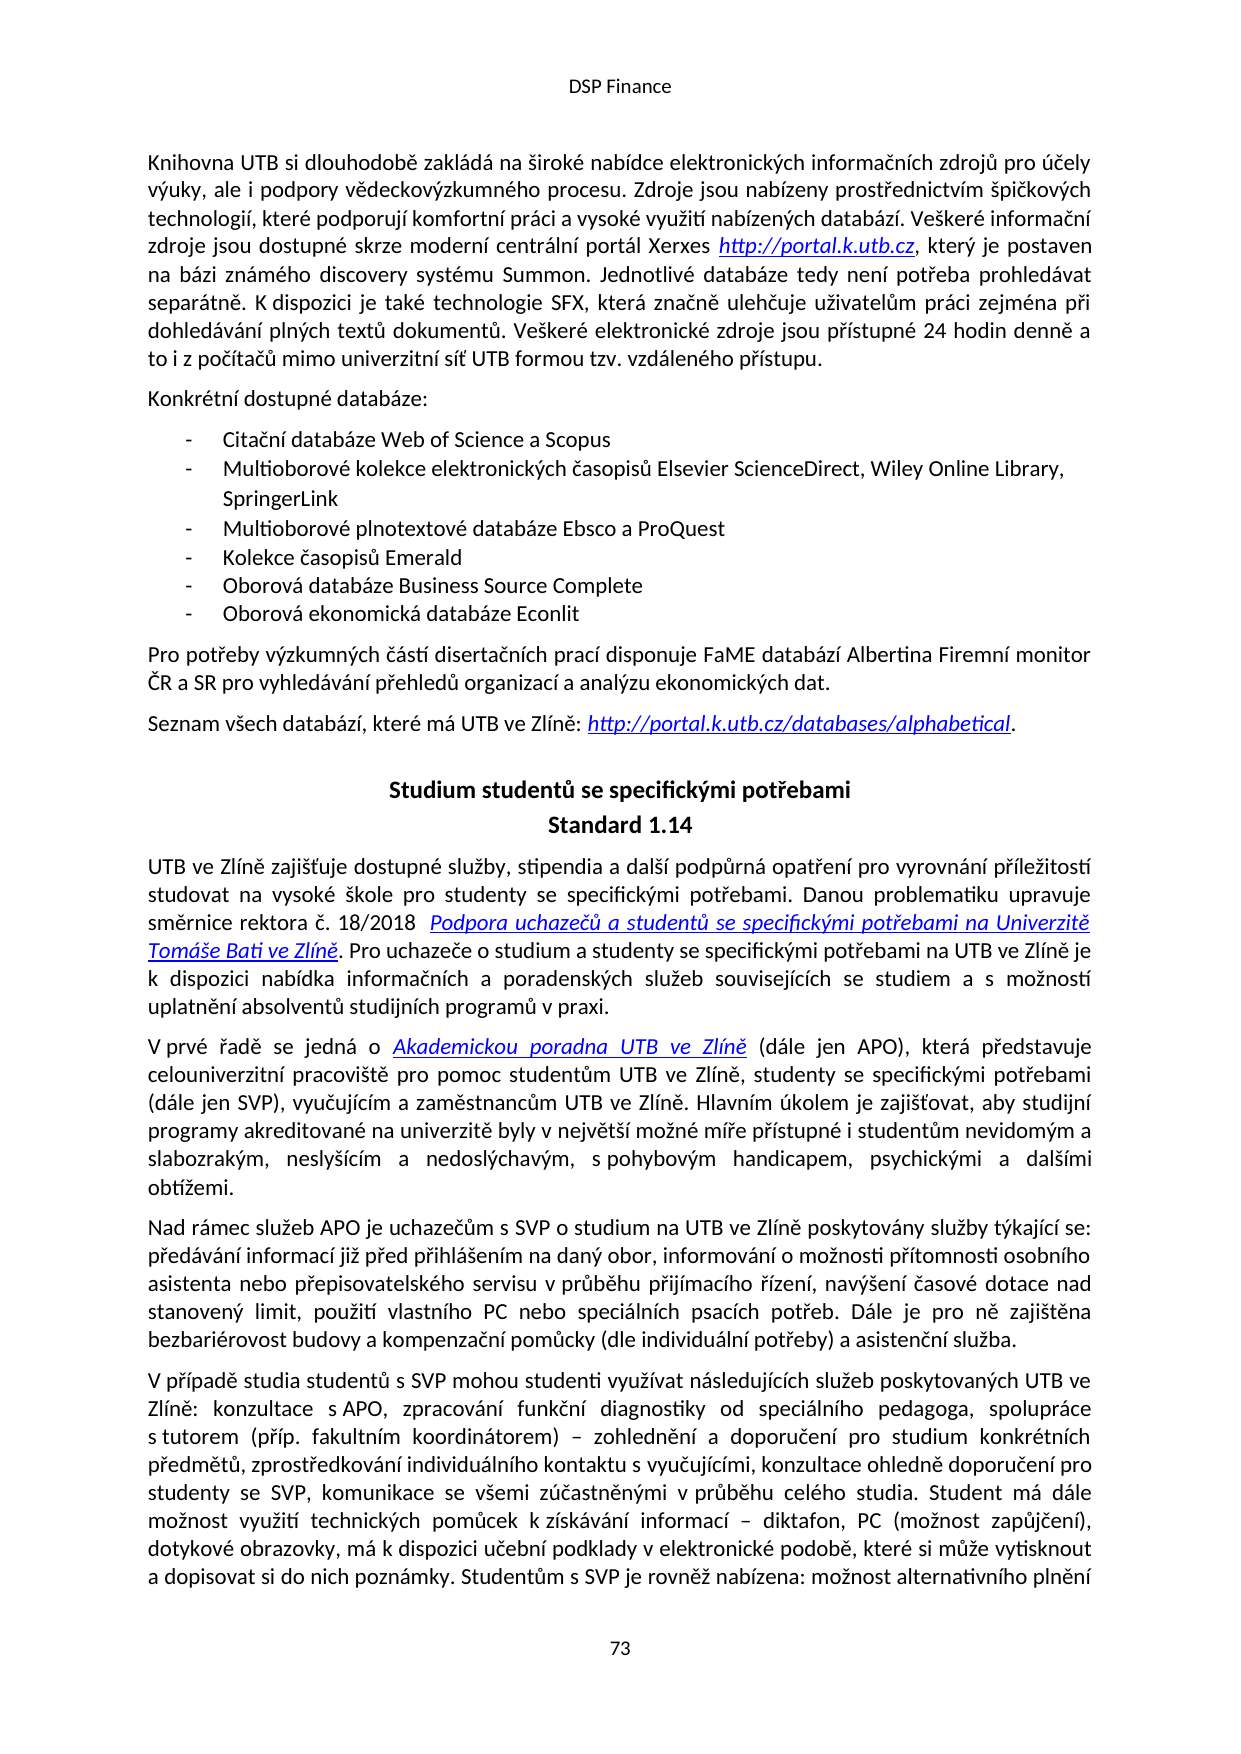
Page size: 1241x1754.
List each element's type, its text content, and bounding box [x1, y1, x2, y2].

text UTB ve Zlíně zajišťuje dostupné služby, stipendia a další podpůrná opatření pro vyrovnání příležitostí studovat na vysoké škole pro studenty se specifickými potřebami. Danou problematiku upravuje směrnice rektora č. 18/2018 Podpora uchazečů a studentů se specifickými potřebami na Univerzitě Tomáše Bati ve Zlíně. Pro uchazeče o studium a studenty se specifickými potřebami na UTB ve Zlíně je k dispozici nabídka informačních a poradenských služeb souvisejících se studiem a s možností uplatnění absolventů studijních programů v praxi. [148, 852, 1093, 1020]
subtitle Standard 1.14 [148, 809, 1093, 839]
text Konkrétní dostupné databáze: [148, 384, 1093, 412]
text Knihovna UTB si dlouhodobě zakládá na široké nabídce elektronických informačních zdrojů pro účely výuky, ale i podpory vědeckovýzkumného procesu. Zdroje jsou nabízeny prostřednictvím špičkových technologií, které podporují komfortní práci a vysoké využití nabízených databází. Veškeré informační zdroje jsou dostupné skrze moderní centrální portál Xerxes http://portal.k.utb.cz, který je postaven na bázi známého discovery systému Summon. Jednotlivé databáze tedy není potřeba prohledávat separátně. K dispozici je také technologie SFX, která značně ulehčuje uživatelům práci zejména při dohledávání plných textů dokumentů. Veškeré elektronické zdroje jsou přístupné 24 hodin denně a to i z počítačů mimo univerzitní síť UTB formou tzv. vzdáleného přístupu. [148, 148, 1093, 372]
text Seznam všech databází, které má UTB ve Zlíně: http://portal.k.utb.cz/databases/alphabetical. [148, 709, 1093, 737]
list Multioborové plnotextové databáze Ebsco a ProQuest [185, 514, 1093, 542]
list Kolekce časopisů Emerald [185, 543, 1093, 572]
subtitle Studium studentů se specifickými potřebami [148, 774, 1093, 805]
list Multioborové kolekce elektronických časopisů Elsevier ScienceDirect, Wiley Online Library, SpringerLink [185, 454, 1093, 512]
text V prvé řadě se jedná o Akademickou poradna UTB ve Zlíně (dále jen APO), která představuje celouniverzitní pracoviště pro pomoc studentům UTB ve Zlíně, studenty se specifickými potřebami (dále jen SVP), vyučujícím a zaměstnancům UTB ve Zlíně. Hlavním úkolem je zajišťovat, aby studijní programy akreditované na univerzitě byly v největší možné míře přístupné i studentům nevidomým a slabozrakým, neslyšícím a nedoslýchavým, s pohybovým handicapem, psychickými a dalšími obtížemi. [148, 1032, 1093, 1201]
list Oborová databáze Business Source Complete [185, 572, 1093, 599]
list Oborová ekonomická databáze Econlit [185, 599, 1093, 628]
text Nad rámec služeb APO je uchazečům s SVP o studium na UTB ve Zlíně poskytovány služby týkající se: předávání informací již před přihlášením na daný obor, informování o možnosti přítomnosti osobního asistenta nebo přepisovatelského servisu v průběhu přijímacího řízení, navýšení časové dotace nad stanovený limit, použití vlastního PC nebo speciálních psacích potřeb. Dále je pro ně zajištěna bezbariérovost budovy a kompenzační pomůcky (dle individuální potřeby) a asistenční služba. [148, 1213, 1093, 1353]
text Pro potřeby výzkumných částí disertačních prací disponuje FaME databází Albertina Firemní monitor ČR a SR pro vyhledávání přehledů organizací a analýzu ekonomických dat. [148, 640, 1093, 696]
list Citační databáze Web of Science a Scopus [185, 425, 1093, 453]
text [148, 1366, 1093, 1590]
